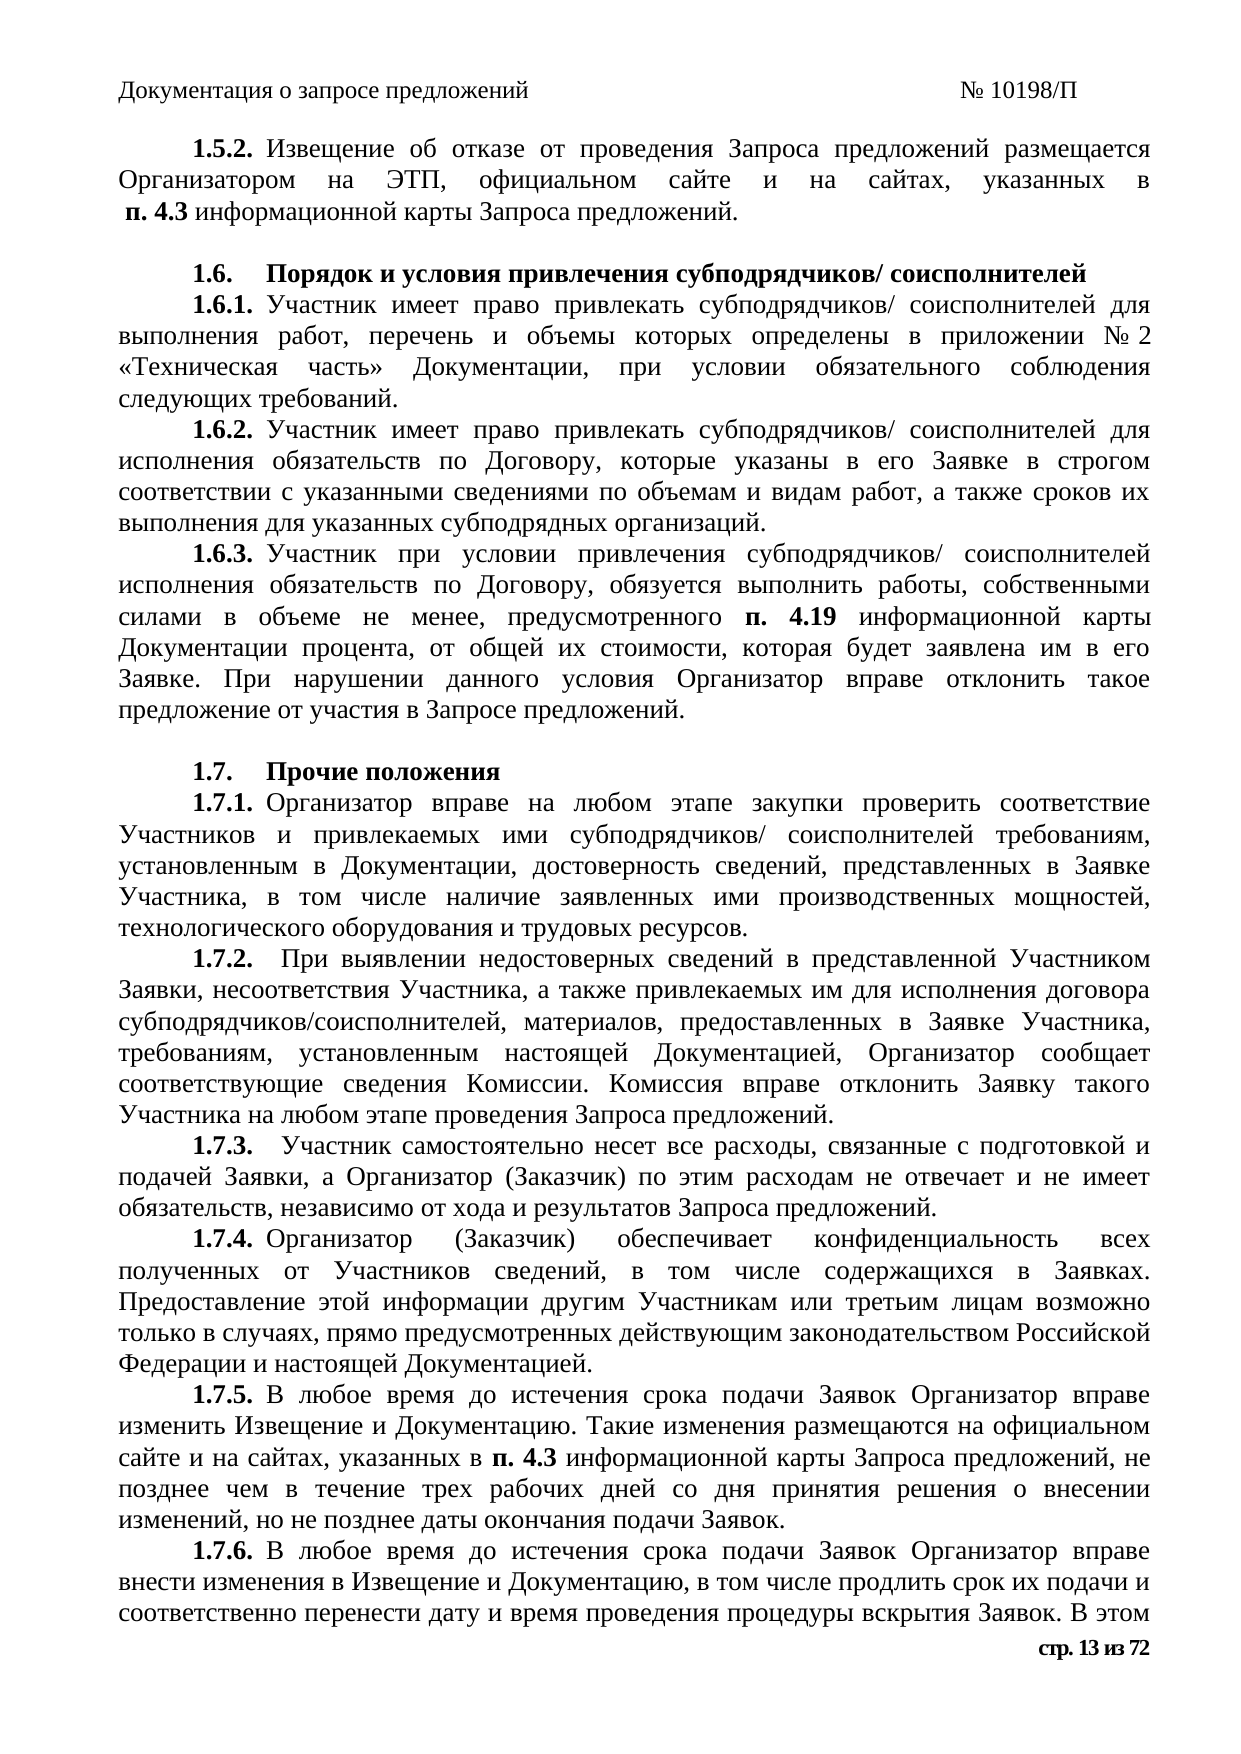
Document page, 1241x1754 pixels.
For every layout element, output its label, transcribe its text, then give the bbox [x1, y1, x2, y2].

list При выявлении недостоверных сведений в представленной Участником Заявки, несоответствия Участника, а также привлекаемых им для исполнения договора субподрядчиков/соисполнителей, материалов, предоставленных в Заявке Участника, требованиям, установленным настоящей Документацией, Организатор сообщает соответствующие сведения Комиссии. Комиссия вправе отклонить Заявку такого Участника на любом этапе проведения Запроса предложений. [118, 942, 1152, 1129]
list Участник при условии привлечения субподрядчиков/ соисполнителей исполнения обязательств по Договору, обязуется выполнить работы, собственными силами в объеме не менее, предусмотренного п. 4.19 информационной карты Документации процента, от общей их стоимости, которая будет заявлена им в его Заявке. При нарушении данного условия Организатор вправе отклонить такое предложение от участия в Запросе предложений. [118, 537, 1152, 724]
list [118, 1534, 1152, 1627]
subtitle Прочие положения [118, 755, 1152, 787]
list Участник самостоятельно несет все расходы, связанные с подготовкой и подачей Заявки, а Организатор (Заказчик) по этим расходам не отвечает и не имеет обязательств, независимо от хода и результатов Запроса предложений. [118, 1129, 1152, 1223]
list Участник имеет право привлекать субподрядчиков/ соисполнителей для исполнения обязательств по Договору, которые указаны в его Заявке в строгом соответствии с указанными сведениями по объемам и видам работ, а также сроков их выполнения для указанных субподрядных организаций. [118, 413, 1152, 537]
list Организатор (Заказчик) обеспечивает конфиденциальность всех полученных от Участников сведений, в том числе содержащихся в Заявках. Предоставление этой информации другим Участникам или третьим лицам возможно только в случаях, прямо предусмотренных действующим законодательством Российской Федерации и настоящей Документацией. [118, 1223, 1152, 1378]
list Участник имеет право привлекать субподрядчиков/ соисполнителей для выполнения работ, перечень и объемы которых определены в приложении № 2 «Техническая часть» Документации, при условии обязательного соблюдения следующих требований. [118, 288, 1152, 413]
subtitle Порядок и условия привлечения субподрядчиков/ соисполнителей [118, 257, 1152, 288]
list В любое время до истечения срока подачи Заявок Организатор вправе изменить Извещение и Документацию. Такие изменения размещаются на официальном сайте и на сайтах, указанных в п. 4.3 информационной карты Запроса предложений, не позднее чем в течение трех рабочих дней со дня принятия решения о внесении изменений, но не позднее даты окончания подачи Заявок. [118, 1378, 1152, 1534]
list Организатор вправе на любом этапе закупки проверить соответствие Участников и привлекаемых ими субподрядчиков/ соисполнителей требованиям, установленным в Документации, достоверность сведений, представленных в Заявке Участника, в том числе наличие заявленных ими производственных мощностей, технологического оборудования и трудовых ресурсов. [118, 787, 1152, 942]
list Извещение об отказе от проведения Запроса предложений размещается Организатором на ЭТП, официальном сайте и на сайтах, указанных в п. 4.3 информационной карты Запроса предложений. [118, 132, 1152, 226]
